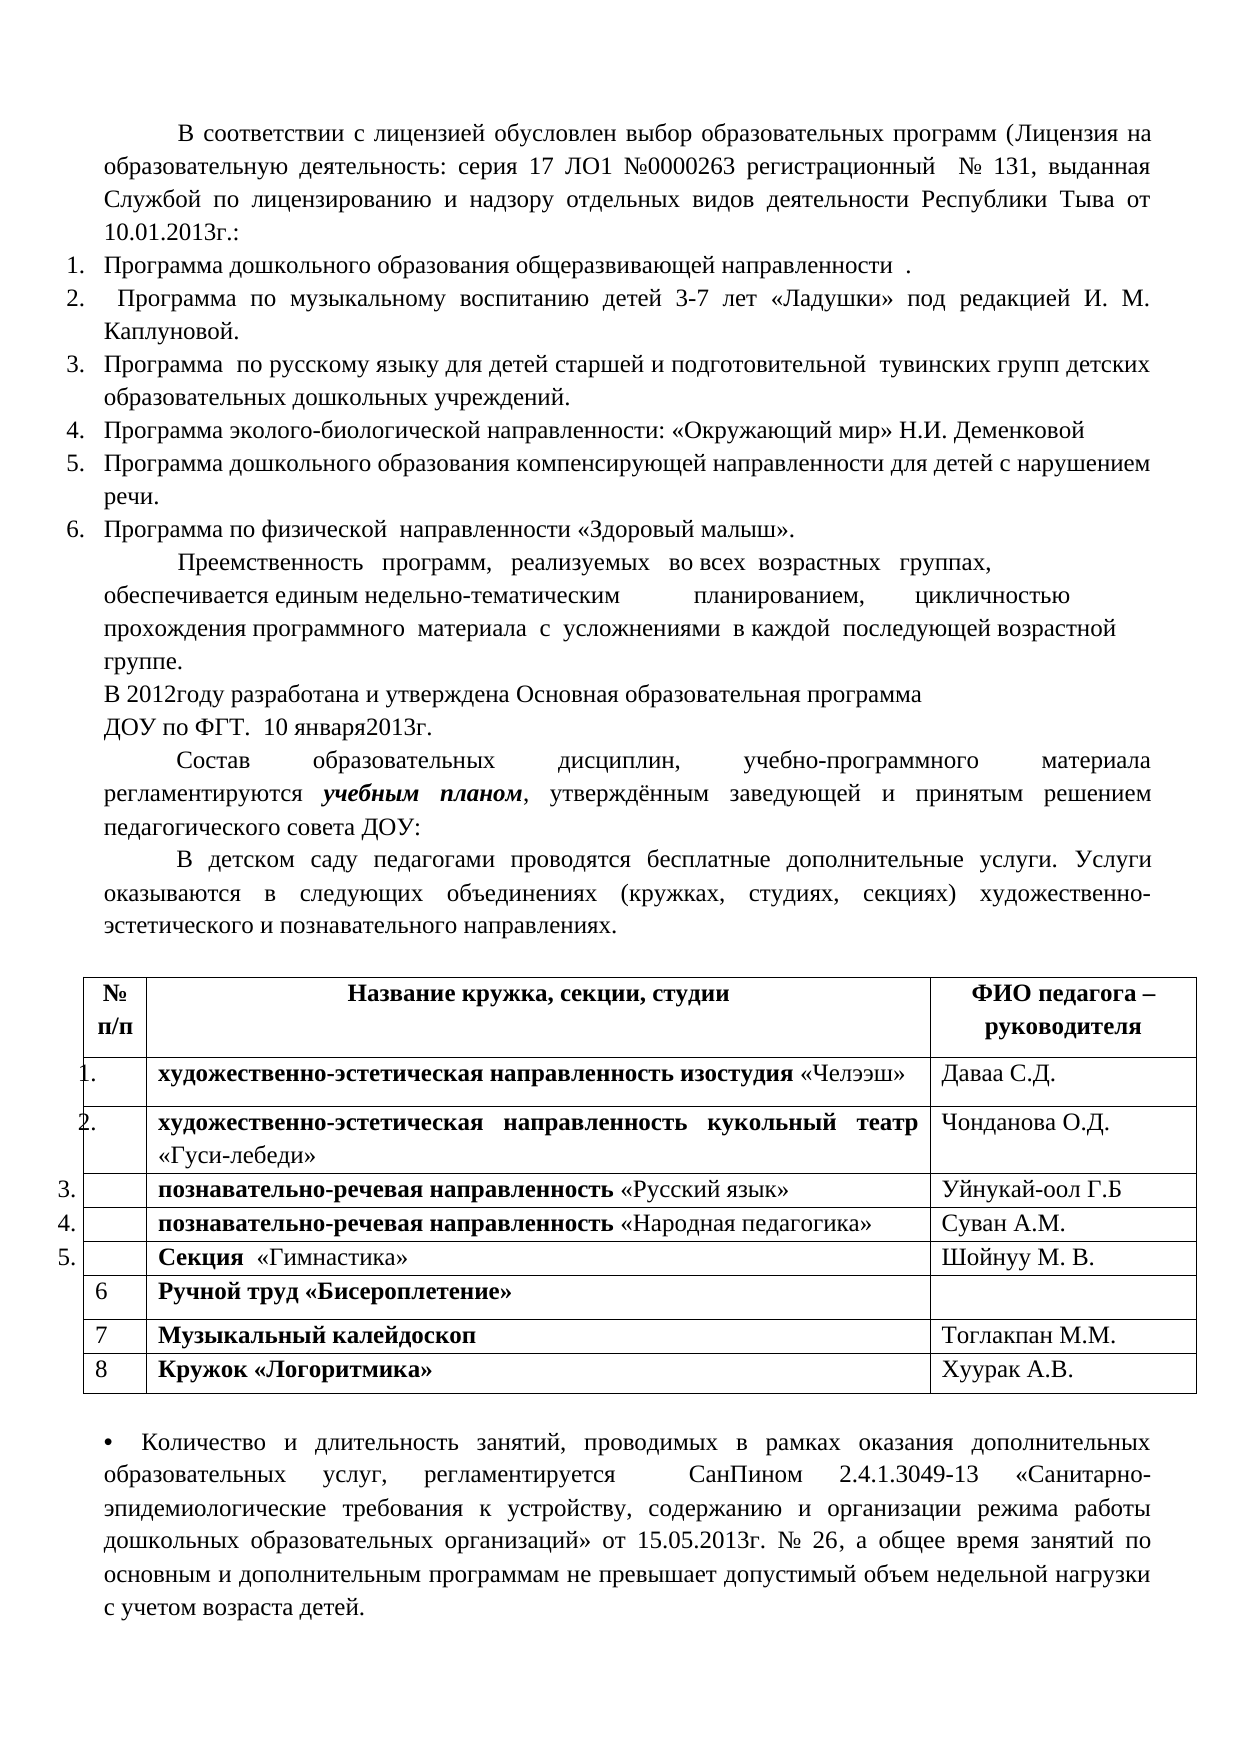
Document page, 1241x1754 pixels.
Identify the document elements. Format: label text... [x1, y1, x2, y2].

table_cell [84, 1208, 146, 1241]
text В детском саду педагогами проводятся бесплатные дополнительные услуги. Услуги оказываются в следующих объединениях (кружках, студиях, секциях) художественно-эстетического и познавательного направлениях. [103, 844, 1152, 939]
list Программа эколого-биологической направленности: «Окружающий мир» Н.И. Деменковой [66, 415, 1152, 444]
list Программа по музыкальному воспитанию детей 3-7 лет «Ладушки» под редакцией И. М. Каплуновой. [66, 283, 1152, 345]
table_cell Шойнуу М. В. [931, 1242, 1196, 1275]
table_header Название кружка, секции, студии [147, 978, 930, 1057]
table_cell Даваа С.Д. [931, 1058, 1196, 1106]
table_cell Музыкальный калейдоскоп [147, 1320, 930, 1353]
list Программа дошкольного образования компенсирующей направленности для детей с нарушением речи. [66, 448, 1152, 510]
table_header ФИО педагога – руководителя [931, 978, 1196, 1057]
table_cell Хуурак А.В. [931, 1354, 1196, 1392]
table_cell [84, 1242, 146, 1275]
table_cell 7 [84, 1320, 146, 1353]
table_cell [84, 1174, 146, 1207]
table_cell 8 [84, 1354, 146, 1392]
table_cell Суван А.М. [931, 1208, 1196, 1241]
table_cell [84, 1058, 146, 1106]
table_cell познавательно-речевая направленность «Русский язык» [147, 1174, 930, 1207]
table_cell художественно-эстетическая направленность изостудия «Челээш» [147, 1058, 930, 1106]
table_cell Ручной труд «Бисероплетение» [147, 1276, 930, 1319]
text Преемственность программ, реализуемых во всех возрастных группах, обеспечивается единым недельно-тематическим планированием, цикличностью прохождения программного материала с усложнениями в каждой последующей возрастной группе. [103, 547, 1152, 675]
table_cell Уйнукай-оол Г.Б [931, 1174, 1196, 1207]
list Программа дошкольного образования общеразвивающей направленности . [66, 250, 1152, 279]
text В соответствии с лицензией обусловлен выбор образовательных программ (Лицензия на образовательную деятельность: серия 17 ЛО1 №0000263 регистрационный № 131, выданная Службой по лицензированию и надзору отдельных видов деятельности Республики Тыва от 10.01.2013г.: [103, 118, 1152, 246]
table_cell 6 [84, 1276, 146, 1319]
table_cell художественно-эстетическая направленность кукольный театр «Гуси-лебеди» [147, 1107, 930, 1173]
table_cell Секция «Гимнастика» [147, 1242, 930, 1275]
list Количество и длительность занятий, проводимых в рамках оказания дополнительных образовательных услуг, регламентируется СанПином 2.4.1.3049-13 «Санитарно-эпидемиологические требования к устройству, содержанию и организации режима работы дошкольных образовательных организаций» от 15.05.2013г. № 26, а общее время занятий по основным и дополнительным программам не превышает допустимый объем недельной нагрузки с учетом возраста детей. [103, 1426, 1152, 1620]
table_cell Тоглакпан М.М. [931, 1320, 1196, 1353]
table_header № п/п [84, 978, 146, 1057]
table_cell [84, 1107, 146, 1173]
text Состав образовательных дисциплин, учебно-программного материала регламентируются учебным планом, утверждённым заведующей и принятым решением педагогического совета ДОУ: [103, 746, 1152, 840]
table_cell Чонданова О.Д. [931, 1107, 1196, 1173]
text В 2012году разработана и утверждена Основная образовательная программа [103, 679, 1152, 708]
table_cell познавательно-речевая направленность «Народная педагогика» [147, 1208, 930, 1241]
text ДОУ по ФГТ. 10 января2013г. [103, 712, 1152, 741]
table_cell [931, 1276, 1196, 1319]
list Программа по русскому языку для детей старшей и подготовительной тувинских групп детских образовательных дошкольных учреждений. [66, 349, 1152, 411]
table_cell Кружок «Логоритмика» [147, 1354, 930, 1392]
list Программа по физической направленности «Здоровый малыш». [66, 514, 1152, 543]
